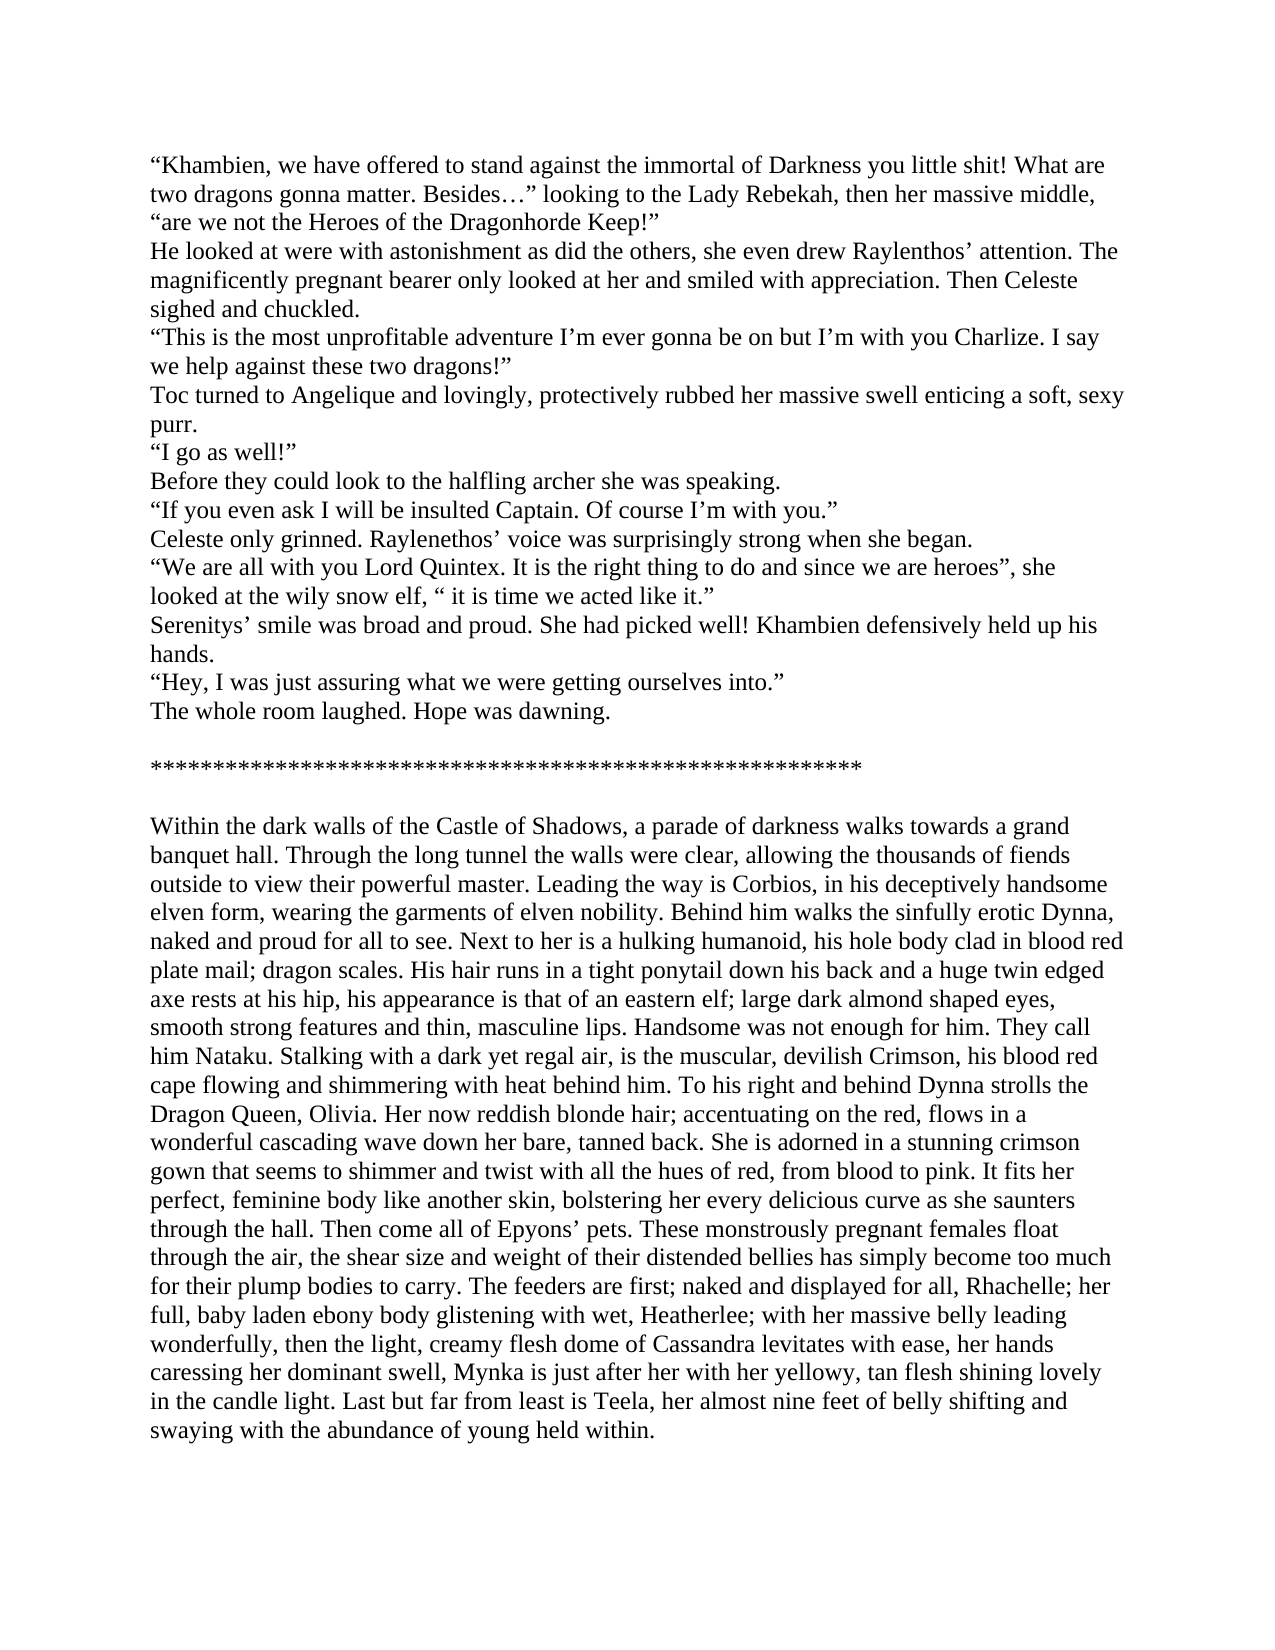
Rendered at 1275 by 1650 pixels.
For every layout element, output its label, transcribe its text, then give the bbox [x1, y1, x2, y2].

text Before they could look to the halfling archer she was speaking. [150, 466, 1125, 495]
text The whole room laughed. Hope was dawning. [150, 696, 1125, 725]
text Serenitys’ smile was broad and proud. She had picked well! Khambien defensively held up his hands. [150, 610, 1125, 667]
text “This is the most unprofitable adventure I’m ever gonna be on but I’m with you Charlize. I say we help against these two dragons!” [150, 322, 1125, 380]
text He looked at were with astonishment as did the others, she even drew Raylenthos’ attention. The magnificently pregnant bearer only looked at her and smiled with appreciation. Then Celeste sighed and chuckled. [150, 236, 1125, 322]
text Toc turned to Angelique and lovingly, protectively rubbed her massive swell enticing a soft, sexy purr. [150, 380, 1125, 437]
text “We are all with you Lord Quintex. It is the right thing to do and since we are heroes”, she looked at the wily snow elf, “ it is time we acted like it.” [150, 552, 1125, 610]
text ********************************************************* [150, 754, 1125, 782]
text Within the dark walls of the Castle of Shadows, a parade of darkness walks towards a grand banquet hall. Through the long tunnel the walls were clear, allowing the thousands of fiends outside to view their powerful master. Leading the way is Corbios, in his deceptively handsome elven form, wearing the garments of elven nobility. Behind him walks the sinfully erotic Dynna, naked and proud for all to see. Next to her is a hulking humanoid, his hole body clad in blood red plate mail; dragon scales. His hair runs in a tight ponytail down his back and a huge twin edged axe rests at his hip, his appearance is that of an eastern elf; large dark almond shaped eyes, smooth strong features and thin, masculine lips. Handsome was not enough for him. They call him Nataku. Stalking with a dark yet regal air, is the muscular, devilish Crimson, his blood red cape flowing and shimmering with heat behind him. To his right and behind Dynna strolls the Dragon Queen, Olivia. Her now reddish blonde hair; accentuating on the red, flows in a wonderful cascading wave down her bare, tanned back. She is adorned in a stunning crimson gown that seems to shimmer and twist with all the hues of red, from blood to pink. It fits her perfect, feminine body like another skin, bolstering her every delicious curve as she saunters through the hall. Then come all of Epyons’ pets. These monstrously pregnant females float through the air, the shear size and weight of their distended bellies has simply become too much for their plump bodies to carry. The feeders are first; naked and displayed for all, Rhachelle; her full, baby laden ebony body glistening with wet, Heatherlee; with her massive belly leading wonderfully, then the light, creamy flesh dome of Cassandra levitates with ease, her hands caressing her dominant swell, Mynka is just after her with her yellowy, tan flesh shining lovely in the candle light. Last but far from least is Teela, her almost nine feet of belly shifting and swaying with the abundance of young held within. [150, 811, 1125, 1444]
text Celeste only grinned. Raylenethos’ voice was surprisingly strong when she began. [150, 524, 1125, 552]
text “If you even ask I will be insulted Captain. Of course I’m with you.” [150, 495, 1125, 524]
text “I go as well!” [150, 437, 1125, 466]
text “Khambien, we have offered to stand against the immortal of Darkness you little shit! What are two dragons gonna matter. Besides…” looking to the Lady Rebekah, then her massive middle, “are we not the Heroes of the Dragonhorde Keep!” [150, 150, 1125, 236]
text “Hey, I was just assuring what we were getting ourselves into.” [150, 667, 1125, 696]
